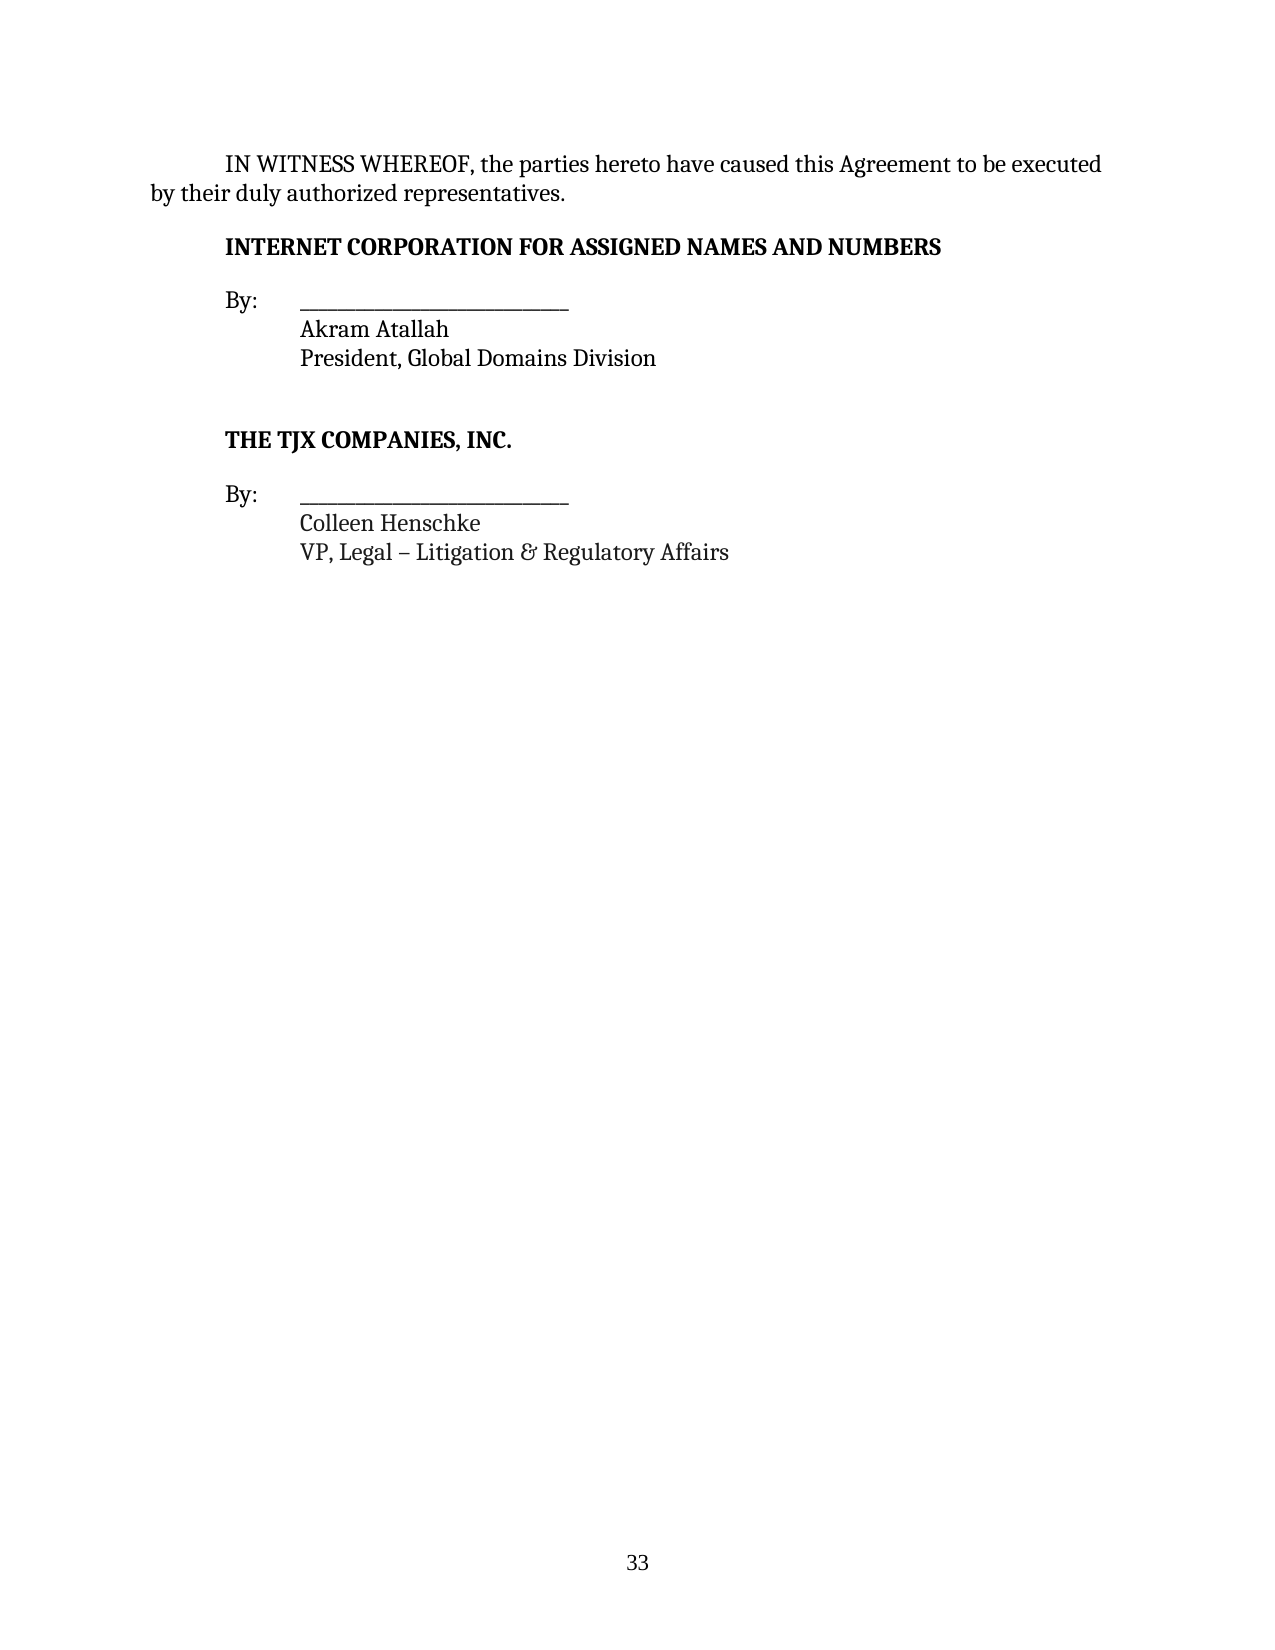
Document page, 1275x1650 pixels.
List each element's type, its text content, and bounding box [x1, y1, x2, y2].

text THE TJX COMPANIES, INC. [150, 426, 1125, 455]
text INTERNET CORPORATION FOR ASSIGNED NAMES AND NUMBERS [150, 232, 1125, 261]
text IN WITNESS WHEREOF, the parties hereto have caused this Agreement to be executed by their duly authorized representatives. [150, 150, 1125, 207]
text VP, Legal – Litigation & Regulatory Affairs [225, 537, 1125, 593]
text By: _____________________________ Akram Atallah President, Global Domains Division [225, 286, 1125, 401]
text By: _____________________________ Colleen Henschke [225, 480, 1125, 537]
